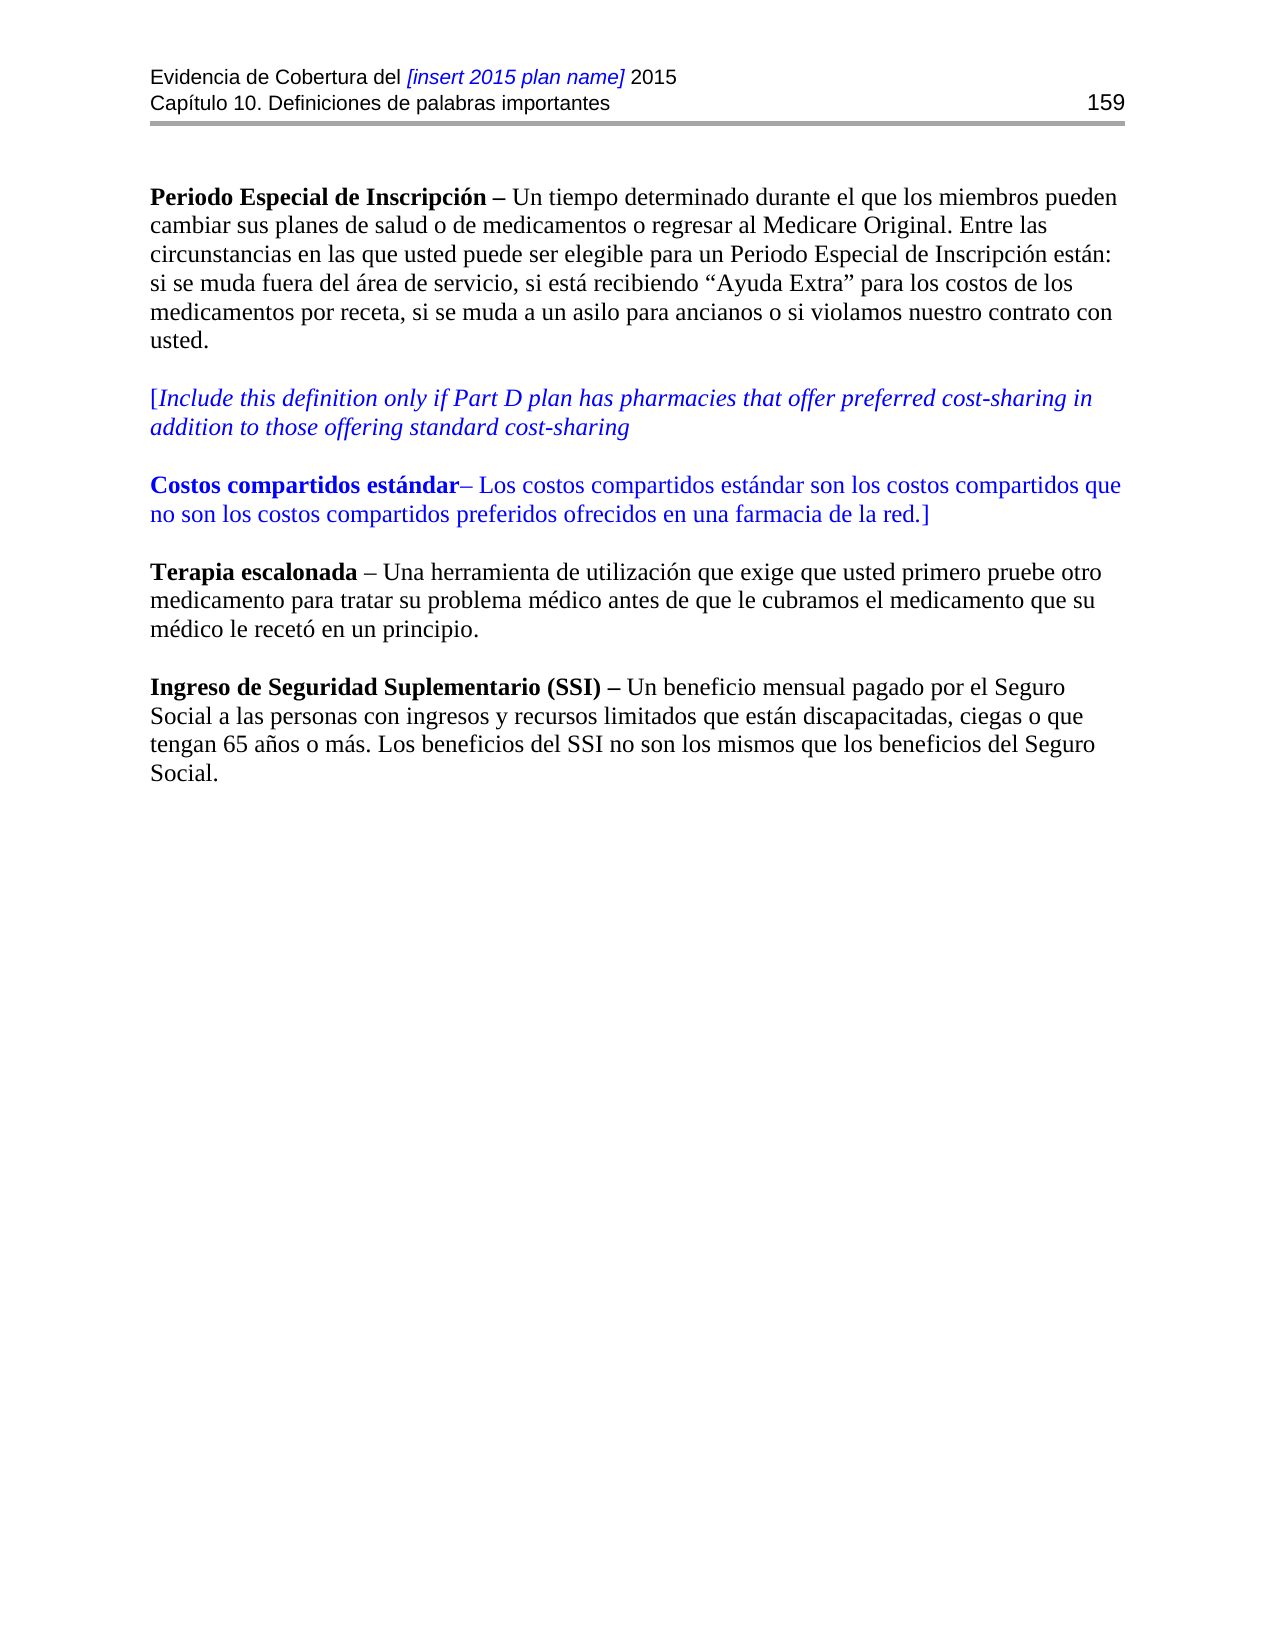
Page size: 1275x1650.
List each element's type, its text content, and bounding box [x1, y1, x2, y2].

text Periodo Especial de Inscripción – Un tiempo determinado durante el que los miembros pueden cambiar sus planes de salud o de medicamentos o regresar al Medicare Original. Entre las circunstancias en las que usted puede ser elegible para un Periodo Especial de Inscripción están: si se muda fuera del área de servicio, si está recibiendo “Ayuda Extra” para los costos de los medicamentos por receta, si se muda a un asilo para ancianos o si violamos nuestro contrato con usted. [150, 182, 1125, 354]
text Ingreso de Seguridad Suplementario (SSI) – Un beneficio mensual pagado por el Seguro Social a las personas con ingresos y recursos limitados que están discapacitadas, ciegas o que tengan 65 años o más. Los beneficios del SSI no son los mismos que los beneficios del Seguro Social. [150, 672, 1125, 787]
text Costos compartidos estándar– Los costos compartidos estándar son los costos compartidos que no son los costos compartidos preferidos ofrecidos en una farmacia de la red.] [150, 470, 1125, 527]
text [Include this definition only if Part D plan has pharmacies that offer preferred cost-sharing in addition to those offering standard cost-sharing [150, 383, 1125, 441]
text Terapia escalonada – Una herramienta de utilización que exige que usted primero pruebe otro medicamento para tratar su problema médico antes de que le cubramos el medicamento que su médico le recetó en un principio. [150, 557, 1125, 643]
